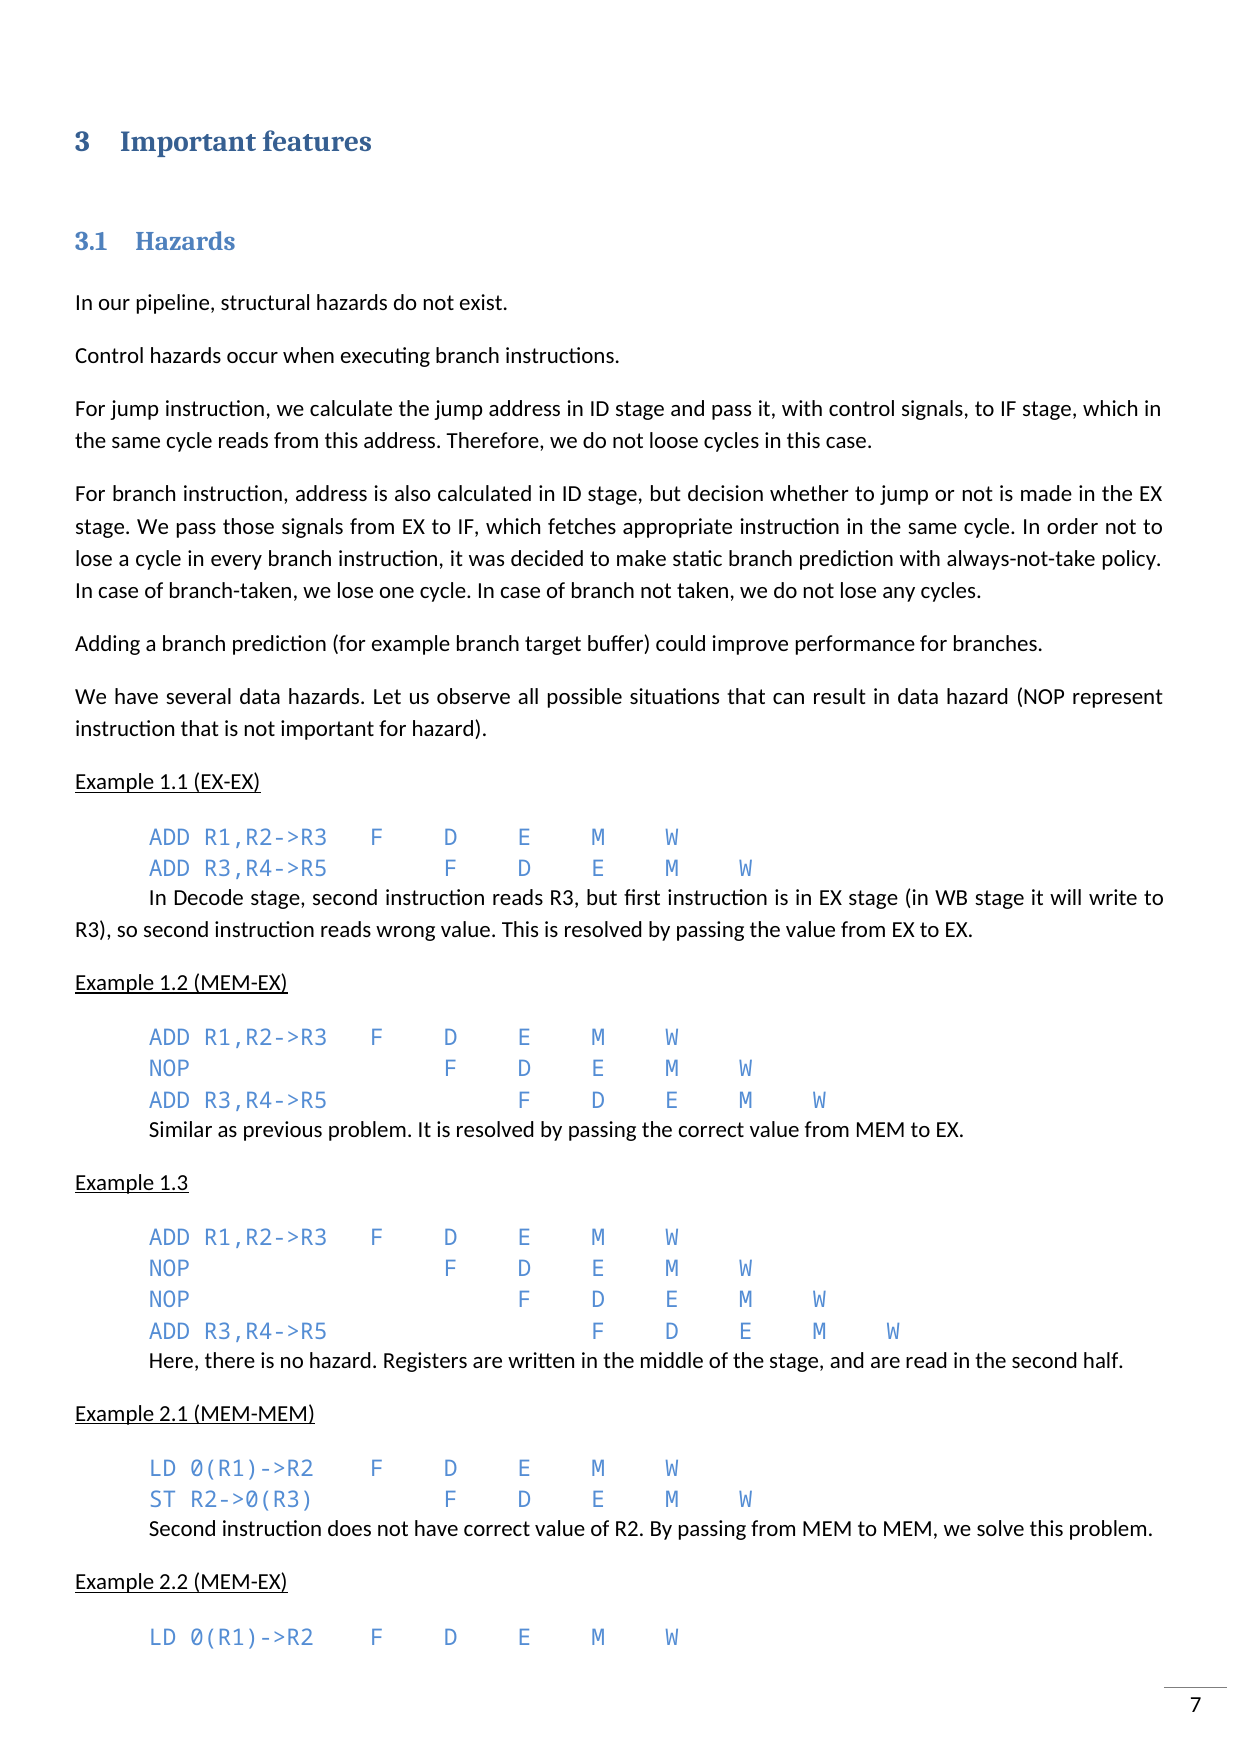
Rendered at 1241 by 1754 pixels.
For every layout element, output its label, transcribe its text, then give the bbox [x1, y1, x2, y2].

text Example 1.1 (EX-EX) [75, 767, 1165, 795]
text NOP F D E M W [75, 1283, 1165, 1315]
text NOP F D E M W [75, 1052, 1165, 1084]
text ADD R1,R2->R3 F D E M W [75, 1021, 1165, 1052]
text Here, there is no hazard. Registers are written in the middle of the stage, and are read in the second half. [75, 1346, 1165, 1374]
text Similar as previous problem. It is resolved by passing the correct value from MEM to EX. [75, 1115, 1165, 1143]
text LD 0(R1)->R2 F D E M W [75, 1621, 1165, 1652]
text Example 2.2 (MEM-EX) [75, 1567, 1165, 1596]
text Example 1.3 [75, 1168, 1165, 1196]
text For branch instruction, address is also calculated in ID stage, but decision whether to jump or not is made in the EX stage. We pass those signals from EX to IF, which fetches appropriate instruction in the same cycle. In order not to lose a cycle in every branch instruction, it was decided to make static branch prediction with always-not-take policy. In case of branch-taken, we lose one cycle. In case of branch not taken, we do not lose any cycles. [75, 479, 1165, 604]
subtitle Important features [75, 125, 1165, 158]
text In Decode stage, second instruction reads R3, but first instruction is in EX stage (in WB stage it will write to R3), so second instruction reads wrong value. This is resolved by passing the value from EX to EX. [75, 883, 1165, 943]
text ADD R1,R2->R3 F D E M W [75, 1221, 1165, 1252]
text Example 2.1 (MEM-MEM) [75, 1399, 1165, 1427]
text We have several data hazards. Let us observe all possible situations that can result in data hazard (NOP represent instruction that is not important for hazard). [75, 682, 1165, 742]
text LD 0(R1)->R2 F D E M W [75, 1452, 1165, 1483]
text Control hazards occur when executing branch instructions. [75, 341, 1165, 369]
text Adding a branch prediction (for example branch target buffer) could improve performance for branches. [75, 629, 1165, 657]
text Second instruction does not have correct value of R2. By passing from MEM to MEM, we solve this problem. [75, 1514, 1165, 1542]
subtitle Hazards [75, 226, 1165, 257]
text ST R2->0(R3) F D E M W [75, 1483, 1165, 1514]
text ADD R1,R2->R3 F D E M W [75, 820, 1165, 852]
text ADD R3,R4->R5 F D E M W [75, 1315, 1165, 1346]
text NOP F D E M W [75, 1252, 1165, 1283]
text For jump instruction, we calculate the jump address in ID stage and pass it, with control signals, to IF stage, which in the same cycle reads from this address. Therefore, we do not loose cycles in this case. [75, 394, 1165, 454]
text ADD R3,R4->R5 F D E M W [75, 1084, 1165, 1115]
text Example 1.2 (MEM-EX) [75, 968, 1165, 996]
text In our pipeline, structural hazards do not exist. [75, 288, 1165, 316]
text ADD R3,R4->R5 F D E M W [75, 852, 1165, 883]
